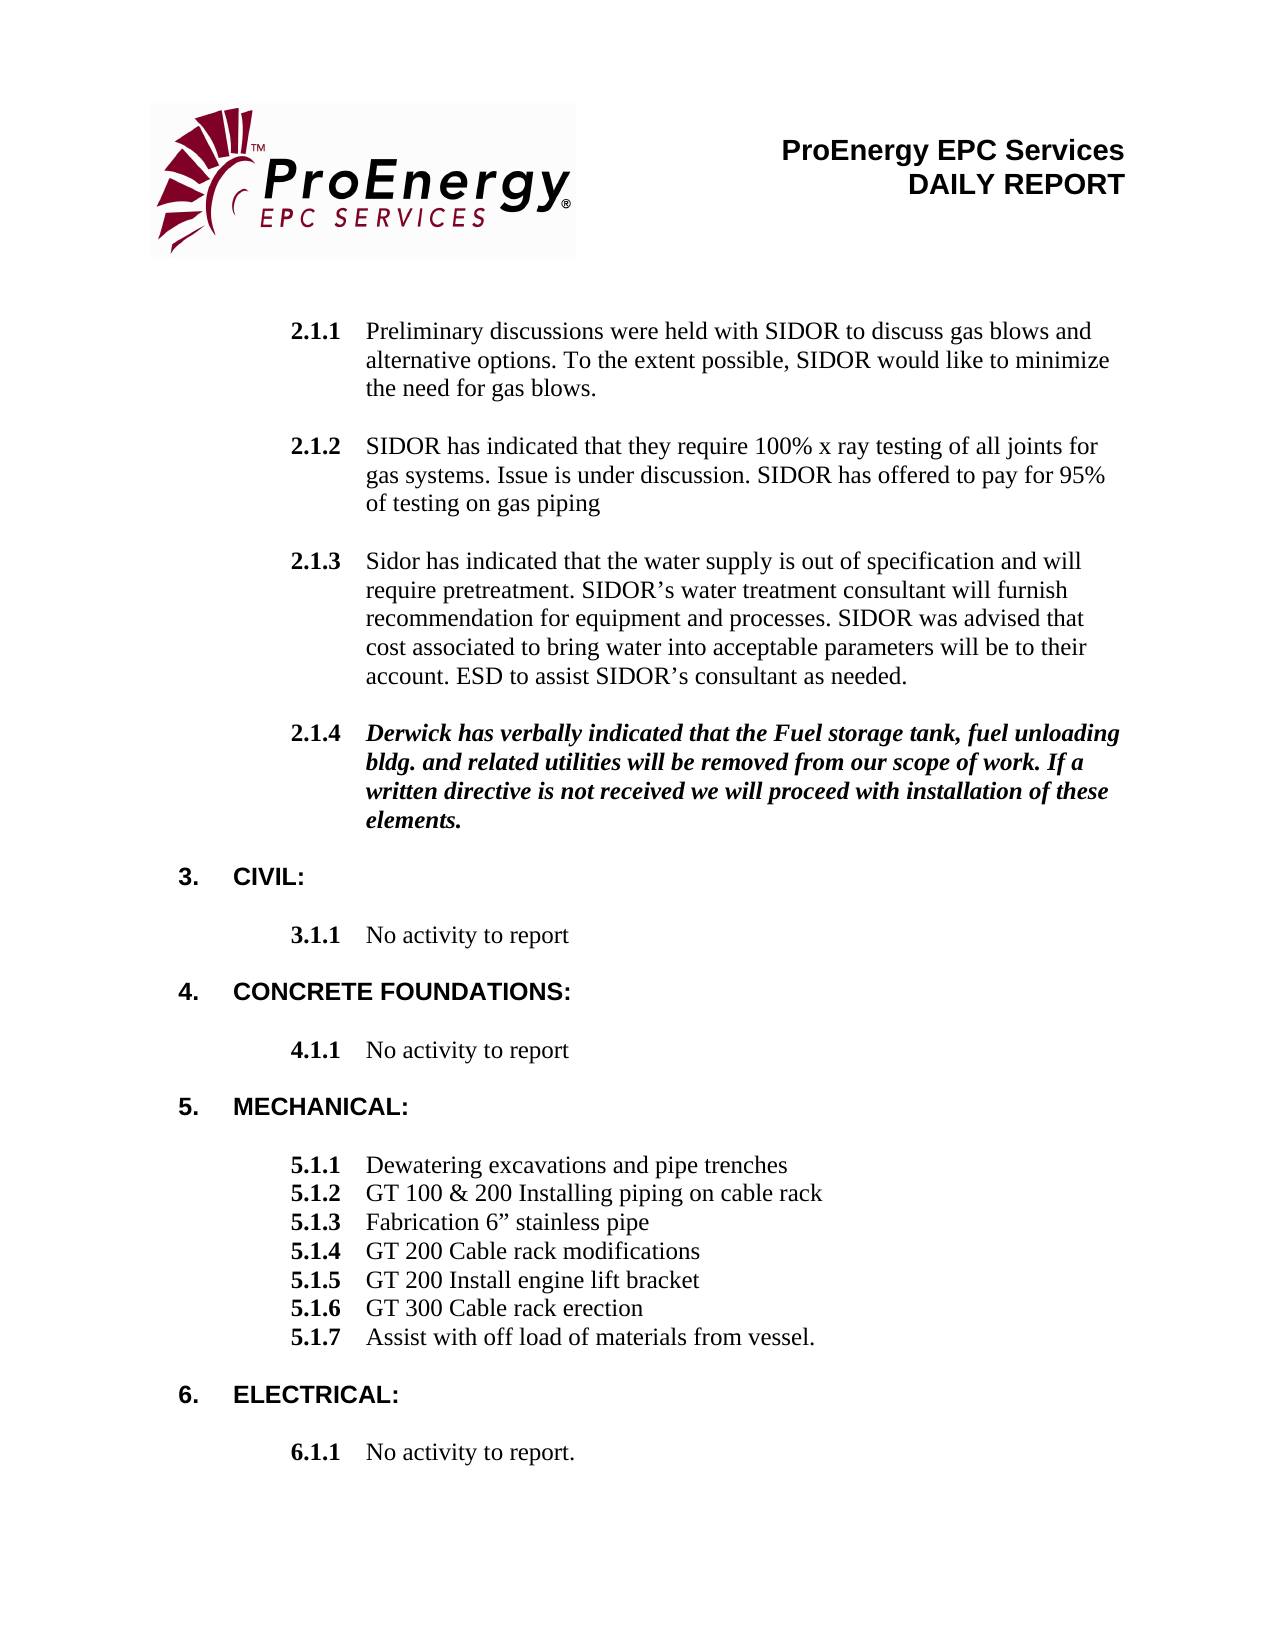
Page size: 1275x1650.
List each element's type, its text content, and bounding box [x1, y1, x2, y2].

list GT 200 Install engine lift bracket [291, 1265, 1125, 1293]
list Sidor has indicated that the water supply is out of specification and will require pretreatment. SIDOR’s water treatment consultant will furnish recommendation for equipment and processes. SIDOR was advised that cost associated to bring water into acceptable parameters will be to their account. ESD to assist SIDOR’s consultant as needed. [291, 546, 1125, 690]
list Derwick has verbally indicated that the Fuel storage tank, fuel unloading bldg. and related utilities will be removed from our scope of work. If a written directive is not received we will proceed with installation of these elements. [291, 718, 1125, 833]
list ELECTRICAL: [178, 1380, 1125, 1408]
list Dewatering excavations and pipe trenches [291, 1150, 1125, 1178]
list No activity to report [291, 1035, 1125, 1063]
list CIVIL: [178, 862, 1125, 891]
list Assist with off load of materials from vessel. [291, 1322, 1125, 1351]
list Preliminary discussions were held with SIDOR to discuss gas blows and alternative options. To the extent possible, SIDOR would like to minimize the need for gas blows. [291, 316, 1125, 402]
list MECHANICAL: [178, 1092, 1125, 1121]
list GT 100 & 200 Installing piping on cable rack [291, 1178, 1125, 1207]
list CONCRETE FOUNDATIONS: [178, 977, 1125, 1006]
list Fabrication 6” stainless pipe [291, 1207, 1125, 1236]
list GT 300 Cable rack erection [291, 1293, 1125, 1322]
list No activity to report. [291, 1437, 1125, 1466]
list GT 200 Cable rack modifications [291, 1236, 1125, 1265]
list SIDOR has indicated that they require 100% x ray testing of all joints for gas systems. Issue is under discussion. SIDOR has offered to pay for 95% of testing on gas piping [291, 431, 1125, 517]
picture [150, 103, 577, 259]
list No activity to report [291, 920, 1125, 948]
